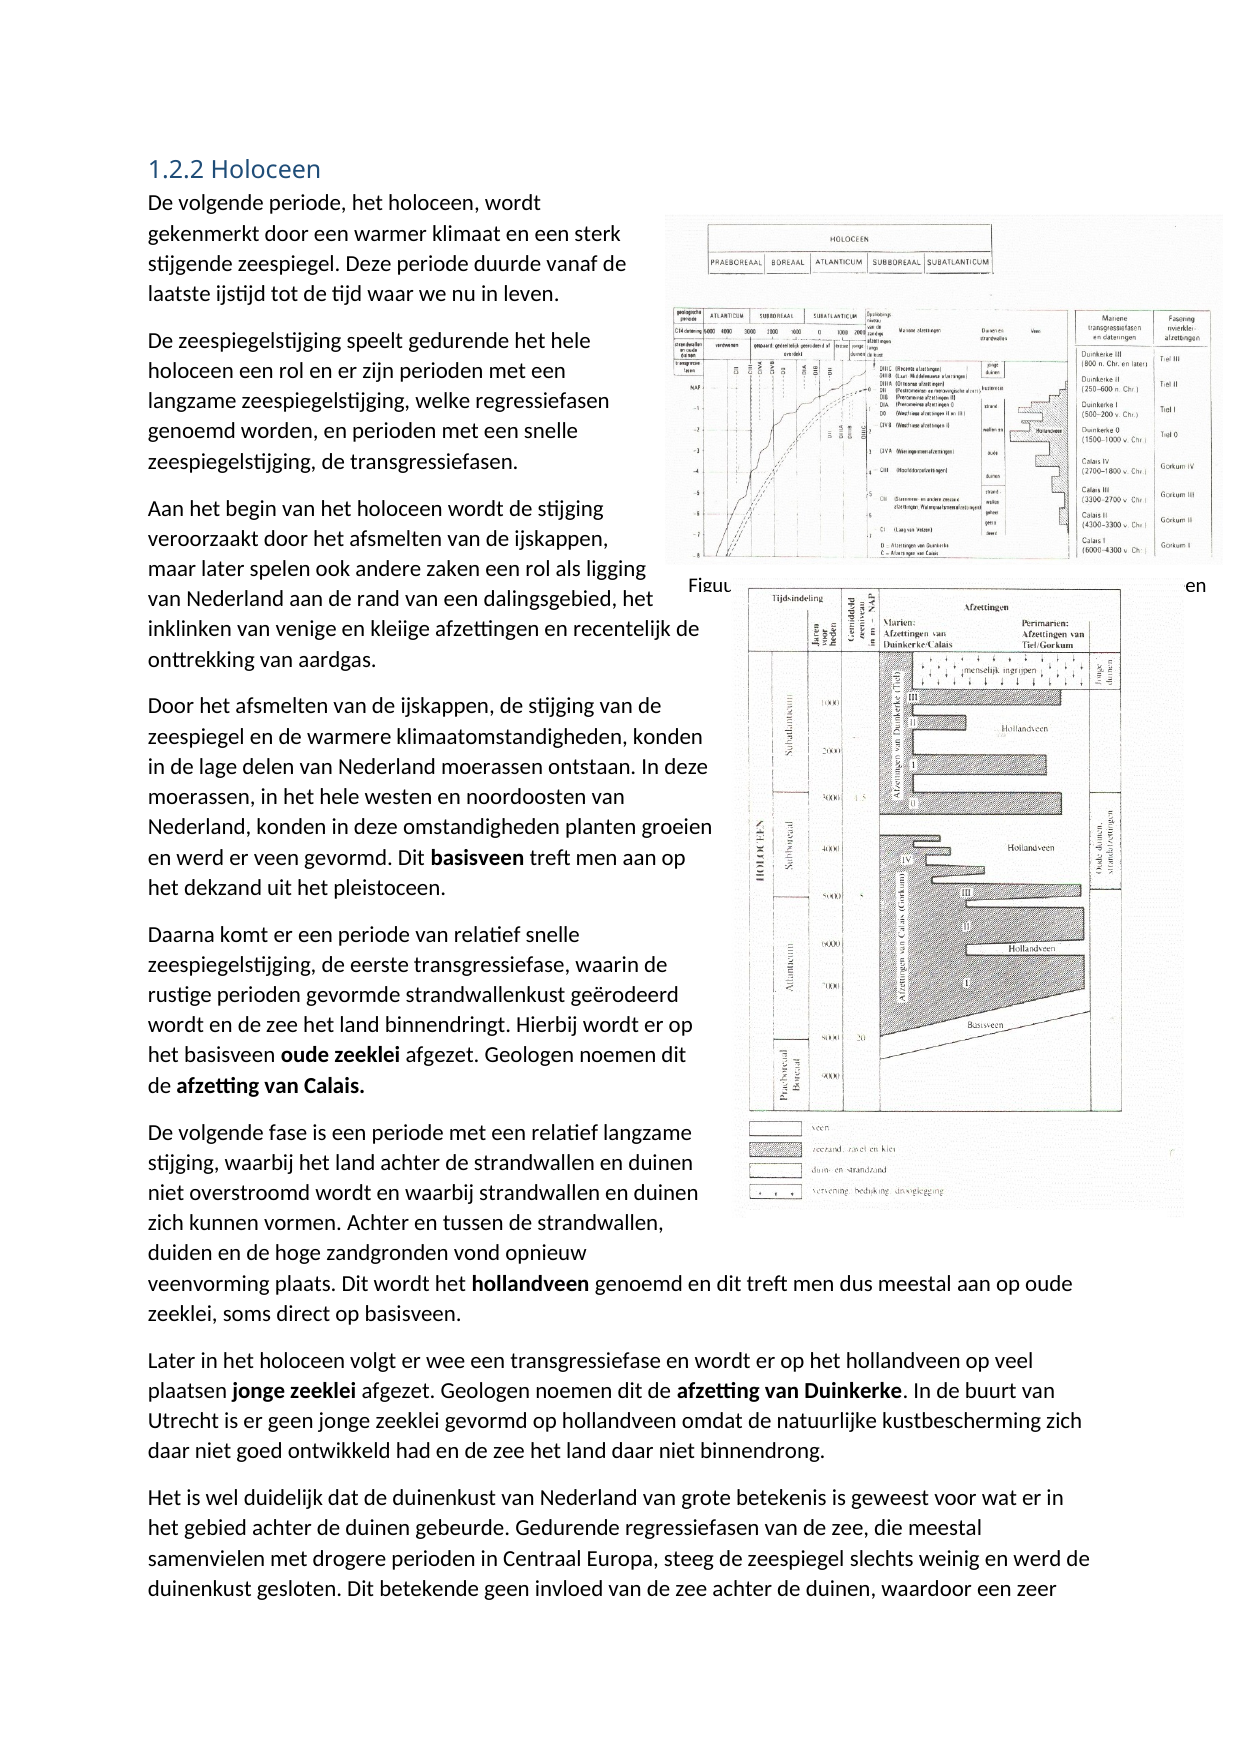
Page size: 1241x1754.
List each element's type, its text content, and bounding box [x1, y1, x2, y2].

picture [665, 214, 1223, 565]
subtitle 1.2.2 Holoceen [148, 152, 1093, 186]
text Aan het begin van het holoceen wordt de stijging veroorzaakt door het afsmelten van de ijskappen, maar later spelen ook andere zaken een rol als ligging van Nederland aan de rand van een dalingsgebied, het inklinken van venige en kleiige afzettingen en recentelijk de onttrekking van aardgas. [148, 494, 731, 673]
text Daarna komt er een periode van relatief snelle zeespiegelstijging, de eerste transgressiefase, waarin de rustige perioden gevormde strandwallenkust geërodeerd wordt en de zee het land binnendringt. Hierbij wordt er op het basisveen oude zeeklei afgezet. Geologen noemen dit de afzetting van Calais. [148, 920, 731, 1099]
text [148, 1483, 1093, 1602]
text Later in het holoceen volgt er wee een transgressiefase en wordt er op het hollandveen op veel plaatsen jonge zeeklei afgezet. Geologen noemen dit de afzetting van Duinkerke. In de buurt van Utrecht is er geen jonge zeeklei gevormd op hollandveen omdat de natuurlijke kustbescherming zich daar niet goed ontwikkeld had en de zee het land daar niet binnendrong. [148, 1346, 1093, 1464]
text Door het afsmelten van de ijskappen, de stijging van de zeespiegel en de warmere klimaatomstandigheden, konden in de lage delen van Nederland moerassen ontstaan. In deze moerassen, in het hele westen en noordoosten van Nederland, konden in deze omstandigheden planten groeien en werd er veen gevormd. Dit basisveen treft men aan op het dekzand uit het pleistoceen. [148, 692, 731, 901]
picture [731, 572, 1184, 1218]
text De zeespiegelstijging speelt gedurende het hele holoceen een rol en er zijn perioden met een langzame zeespiegelstijging, welke regressiefasen genoemd worden, en perioden met een snelle zeespiegelstijging, de transgressiefasen. [148, 326, 665, 475]
text De volgende periode, het holoceen, wordt gekenmerkt door een warmer klimaat en een sterk stijgende zeespiegel. Deze periode duurde vanaf de laatste ijstijd tot de tijd waar we nu in leven. [148, 188, 1093, 307]
text De volgende fase is een periode met een relatief langzame stijging, waarbij het land achter de strandwallen en duinen niet overstroomd wordt en waarbij strandwallen en duinen zich kunnen vormen. Achter en tussen de strandwallen, duiden en de hoge zandgronden vond opnieuw veenvorming plaats. Dit wordt het hollandveen genoemd en dit treft men dus meestal aan op oude zeeklei, soms direct op basisveen. [148, 1118, 1093, 1327]
